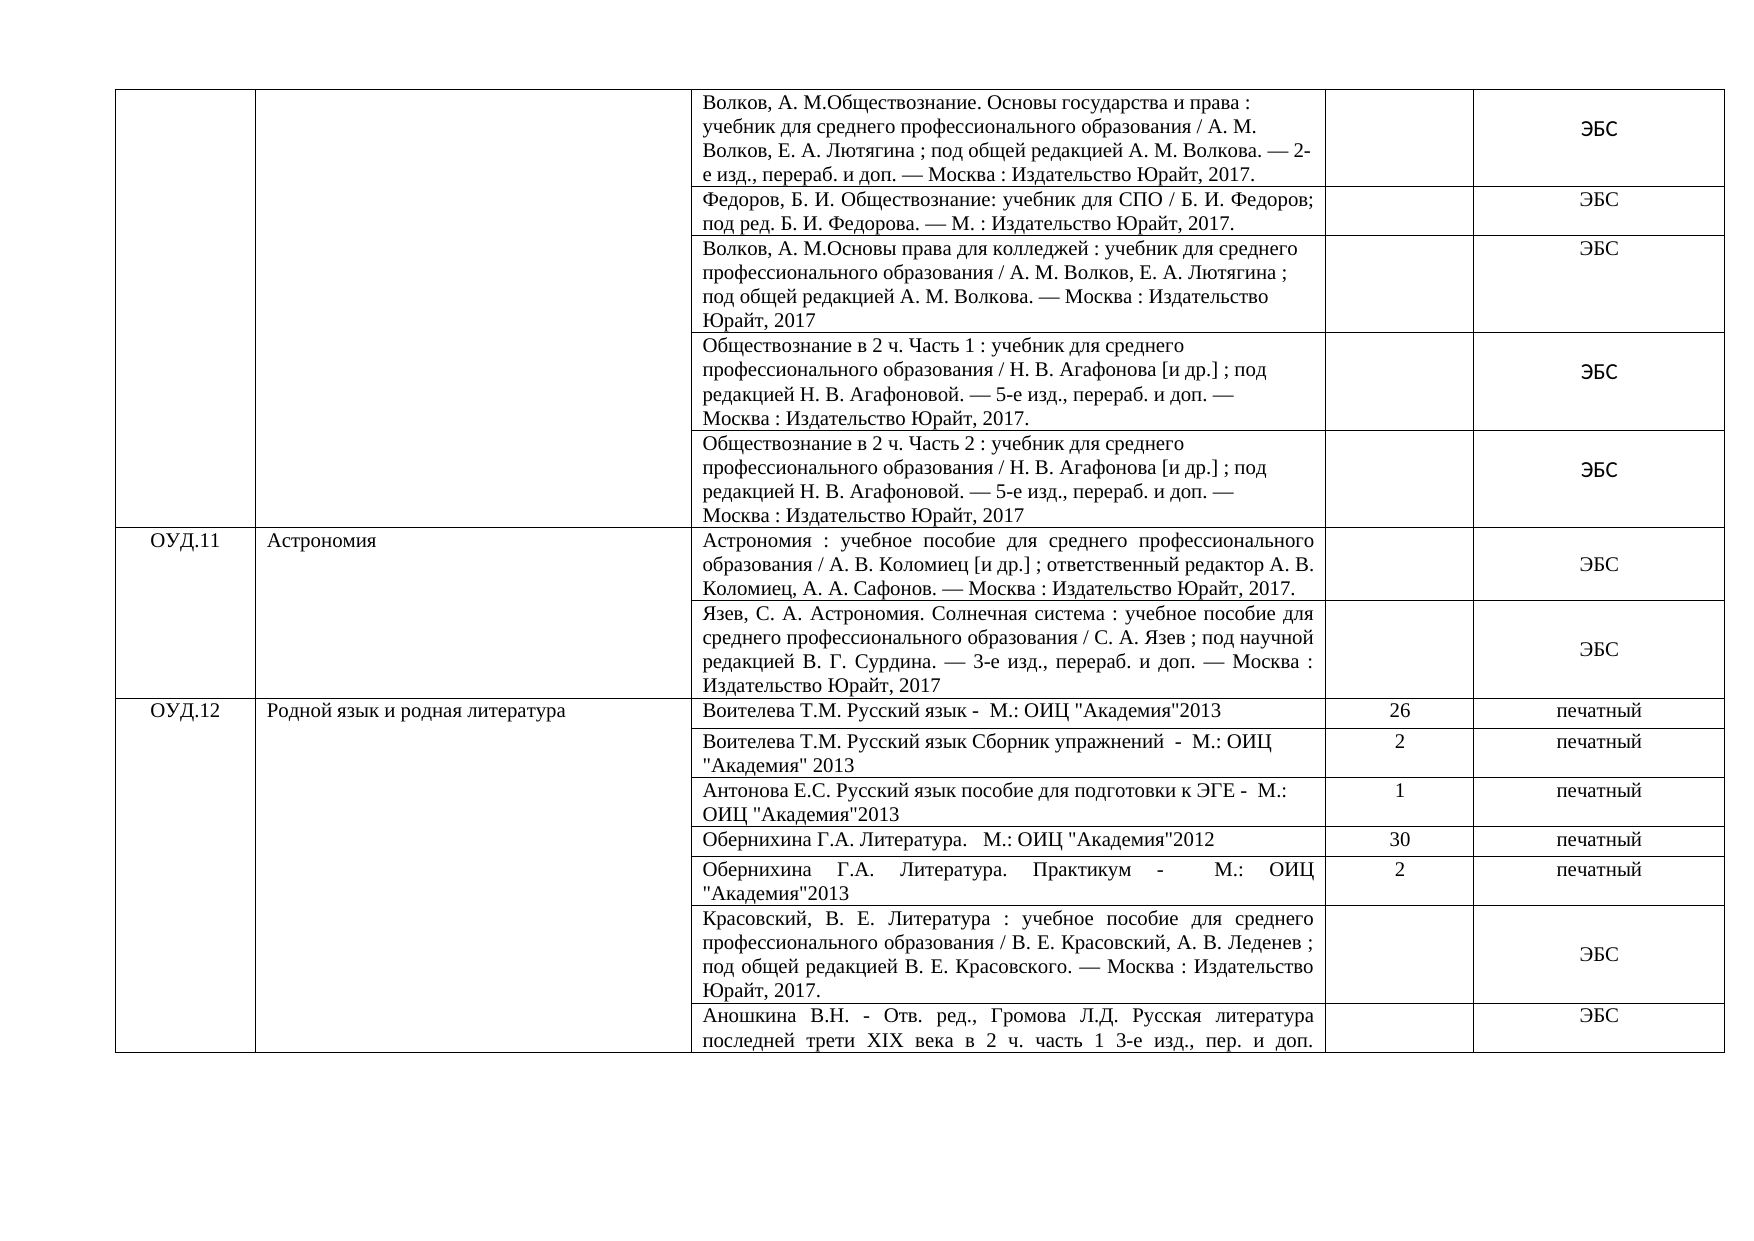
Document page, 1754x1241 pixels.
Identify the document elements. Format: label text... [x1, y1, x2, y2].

table_cell Астрономия [256, 528, 691, 697]
table_cell [1326, 333, 1473, 429]
table_cell 26 [1326, 699, 1473, 727]
table_cell [1326, 90, 1473, 186]
table_cell ЭБС [1474, 333, 1724, 429]
table_cell [1326, 906, 1473, 1002]
table_cell [1326, 431, 1473, 527]
table_cell ЭБС [1474, 90, 1724, 186]
table_cell 2 [1326, 857, 1473, 905]
table_cell 2 [1326, 729, 1473, 777]
table_cell печатный [1474, 699, 1724, 727]
table_cell Воителева Т.М. Русский язык Сборник упражнений - М.: ОИЦ "Академия" 2013 [692, 729, 1325, 777]
table_cell Антонова Е.С. Русский язык пособие для подготовки к ЭГЕ - М.: ОИЦ "Академия"2013 [692, 778, 1325, 826]
table_cell ЭБС [1474, 1004, 1724, 1052]
table_cell 1 [1326, 778, 1473, 826]
table_cell [1326, 236, 1473, 332]
table_cell Обернихина Г.А. Литература. М.: ОИЦ "Академия"2012 [692, 827, 1325, 856]
table_cell печатный [1474, 827, 1724, 856]
table_cell [1326, 601, 1473, 697]
table_cell печатный [1474, 857, 1724, 905]
table_cell ЭБС [1474, 431, 1724, 527]
table_cell печатный [1474, 729, 1724, 777]
table_cell ОУД.12 [116, 699, 255, 1052]
table_cell печатный [1474, 778, 1724, 826]
table_cell Федоров, Б. И. Обществознание: учебник для СПО / Б. И. Федоров; под ред. Б. И. Федорова. — М. : Издательство Юрайт, 2017. [692, 187, 1325, 235]
table_cell Красовский, В. Е. Литература : учебное пособие для среднего профессионального образования / В. Е. Красовский, А. В. Леденев ; под общей редакцией В. Е. Красовского. — Москва : Издательство Юрайт, 2017. [821, 906, 1325, 1002]
table_cell [1326, 528, 1473, 600]
table_cell ОУД.11 [116, 528, 255, 697]
table_cell Астрономия : учебное пособие для среднего профессионального образования / А. В. Коломиец [и др.] ; ответственный редактор А. В. Коломиец, А. А. Сафонов. — Москва : Издательство Юрайт, 2017. [692, 528, 1325, 600]
table_cell [1326, 187, 1473, 235]
table_cell ЭБС [1474, 601, 1724, 697]
table_cell [1326, 1004, 1473, 1052]
table_cell Воителева Т.М. Русский язык - М.: ОИЦ "Академия"2013 [692, 699, 1325, 727]
table_cell Обществознание в 2 ч. Часть 1 : учебник для среднего профессионального образования / Н. В. Агафонова [и др.] ; под редакцией Н. В. Агафоновой. — 5-е изд., перераб. и доп. — Москва : Издательство Юрайт, 2017. [692, 333, 1325, 429]
table_cell Обществознание в 2 ч. Часть 2 : учебник для среднего профессионального образования / Н. В. Агафонова [и др.] ; под редакцией Н. В. Агафоновой. — 5-е изд., перераб. и доп. — Москва : Издательство Юрайт, 2017 [692, 431, 1325, 527]
table_cell ЭБС [1474, 906, 1724, 1002]
table_cell Родной язык и родная литература [256, 699, 691, 1052]
table_cell 30 [1326, 827, 1473, 856]
table_cell Волков, А. М.Обществознание. Основы государства и права : учебник для среднего профессионального образования / А. М. Волков, Е. А. Лютягина ; под общей редакцией А. М. Волкова. — 2-е изд., перераб. и доп. — Москва : Издательство Юрайт, 2017. [692, 90, 1325, 186]
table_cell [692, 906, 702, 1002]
table_cell ЭБС [1474, 236, 1724, 332]
table_cell Обернихина Г.А. Литература. Практикум - М.: ОИЦ "Академия"2013 [692, 857, 1325, 905]
table_cell Язев, С. А. Астрономия. Солнечная система : учебное пособие для среднего профессионального образования / С. А. Язев ; под научной редакцией В. Г. Сурдина. — 3-е изд., перераб. и доп. — Москва : Издательство Юрайт, 2017 [692, 601, 1325, 697]
table_cell ЭБС [1474, 528, 1724, 600]
table_cell ЭБС [1474, 187, 1724, 235]
table_cell Волков, А. М.Основы права для колледжей : учебник для среднего профессионального образования / А. М. Волков, Е. А. Лютягина ; под общей редакцией А. М. Волкова. — Москва : Издательство Юрайт, 2017 [692, 236, 1325, 332]
